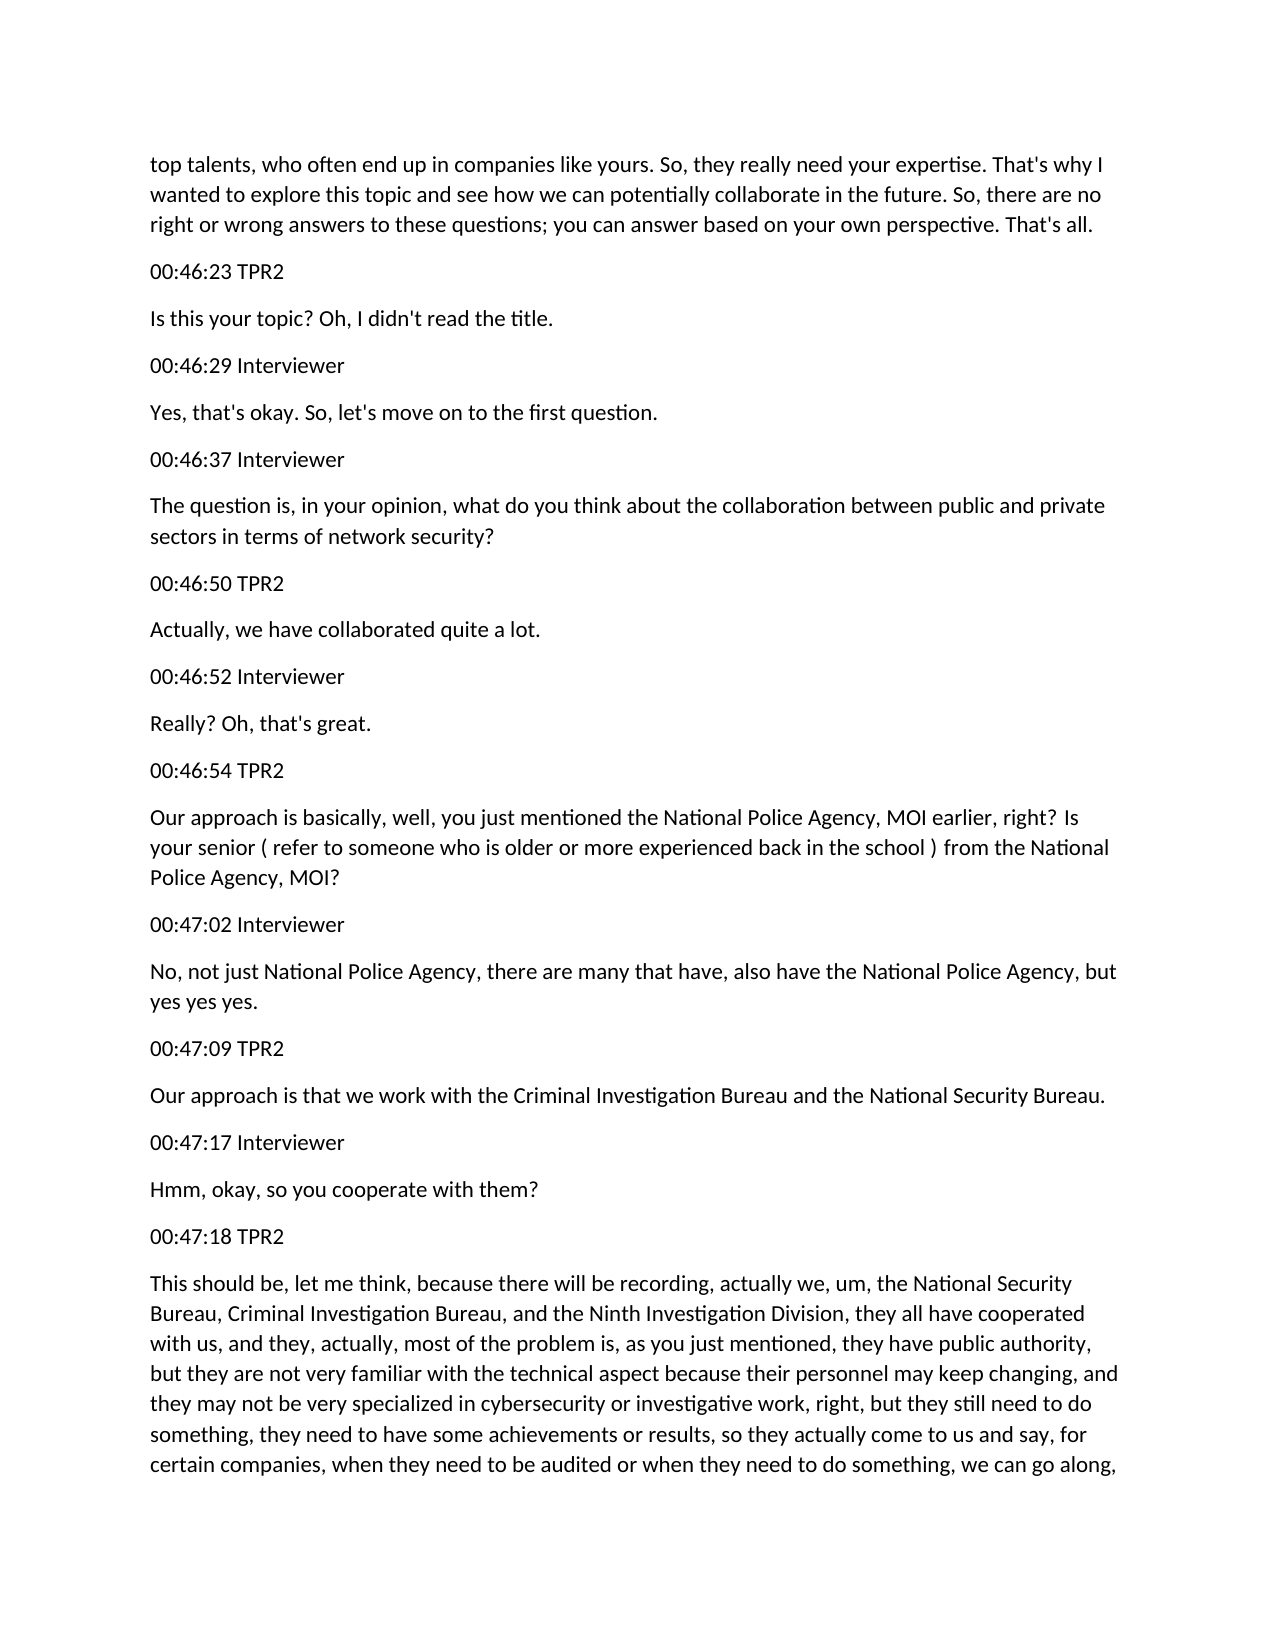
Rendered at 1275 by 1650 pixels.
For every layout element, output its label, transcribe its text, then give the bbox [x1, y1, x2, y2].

text Our approach is basically, well, you just mentioned the National Police Agency, MOI earlier, right? Is your senior ( refer to someone who is older or more experienced back in the school ) from the National Police Agency, MOI? [150, 803, 1125, 892]
text Yes, that's okay. So, let's move on to the first question. [150, 398, 1125, 426]
text 00:46:29 Interviewer [150, 351, 1125, 379]
text 00:47:09 TPR2 [150, 1034, 1125, 1062]
text Our approach is that we work with the Criminal Investigation Bureau and the National Security Bureau. [150, 1081, 1125, 1109]
text Hmm, okay, so you cooperate with them? [150, 1175, 1125, 1203]
text 00:46:23 TPR2 [150, 257, 1125, 285]
text Really? Oh, that's great. [150, 709, 1125, 737]
text 00:47:02 Interviewer [150, 910, 1125, 938]
text 00:47:17 Interviewer [150, 1128, 1125, 1156]
text 00:46:50 TPR2 [150, 569, 1125, 597]
text 00:46:54 TPR2 [150, 756, 1125, 784]
text 00:47:18 TPR2 [150, 1222, 1125, 1250]
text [150, 1269, 1125, 1478]
text Actually, we have collaborated quite a lot. [150, 616, 1125, 644]
text Is this your topic? Oh, I didn't read the title. [150, 304, 1125, 332]
text 00:46:37 Interviewer [150, 445, 1125, 473]
text No, not just National Police Agency, there are many that have, also have the National Police Agency, but yes yes yes. [150, 957, 1125, 1016]
text The question is, in your opinion, what do you think about the collaboration between public and private sectors in terms of network security? [150, 492, 1125, 550]
text 00:46:52 Interviewer [150, 662, 1125, 691]
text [150, 150, 1125, 238]
